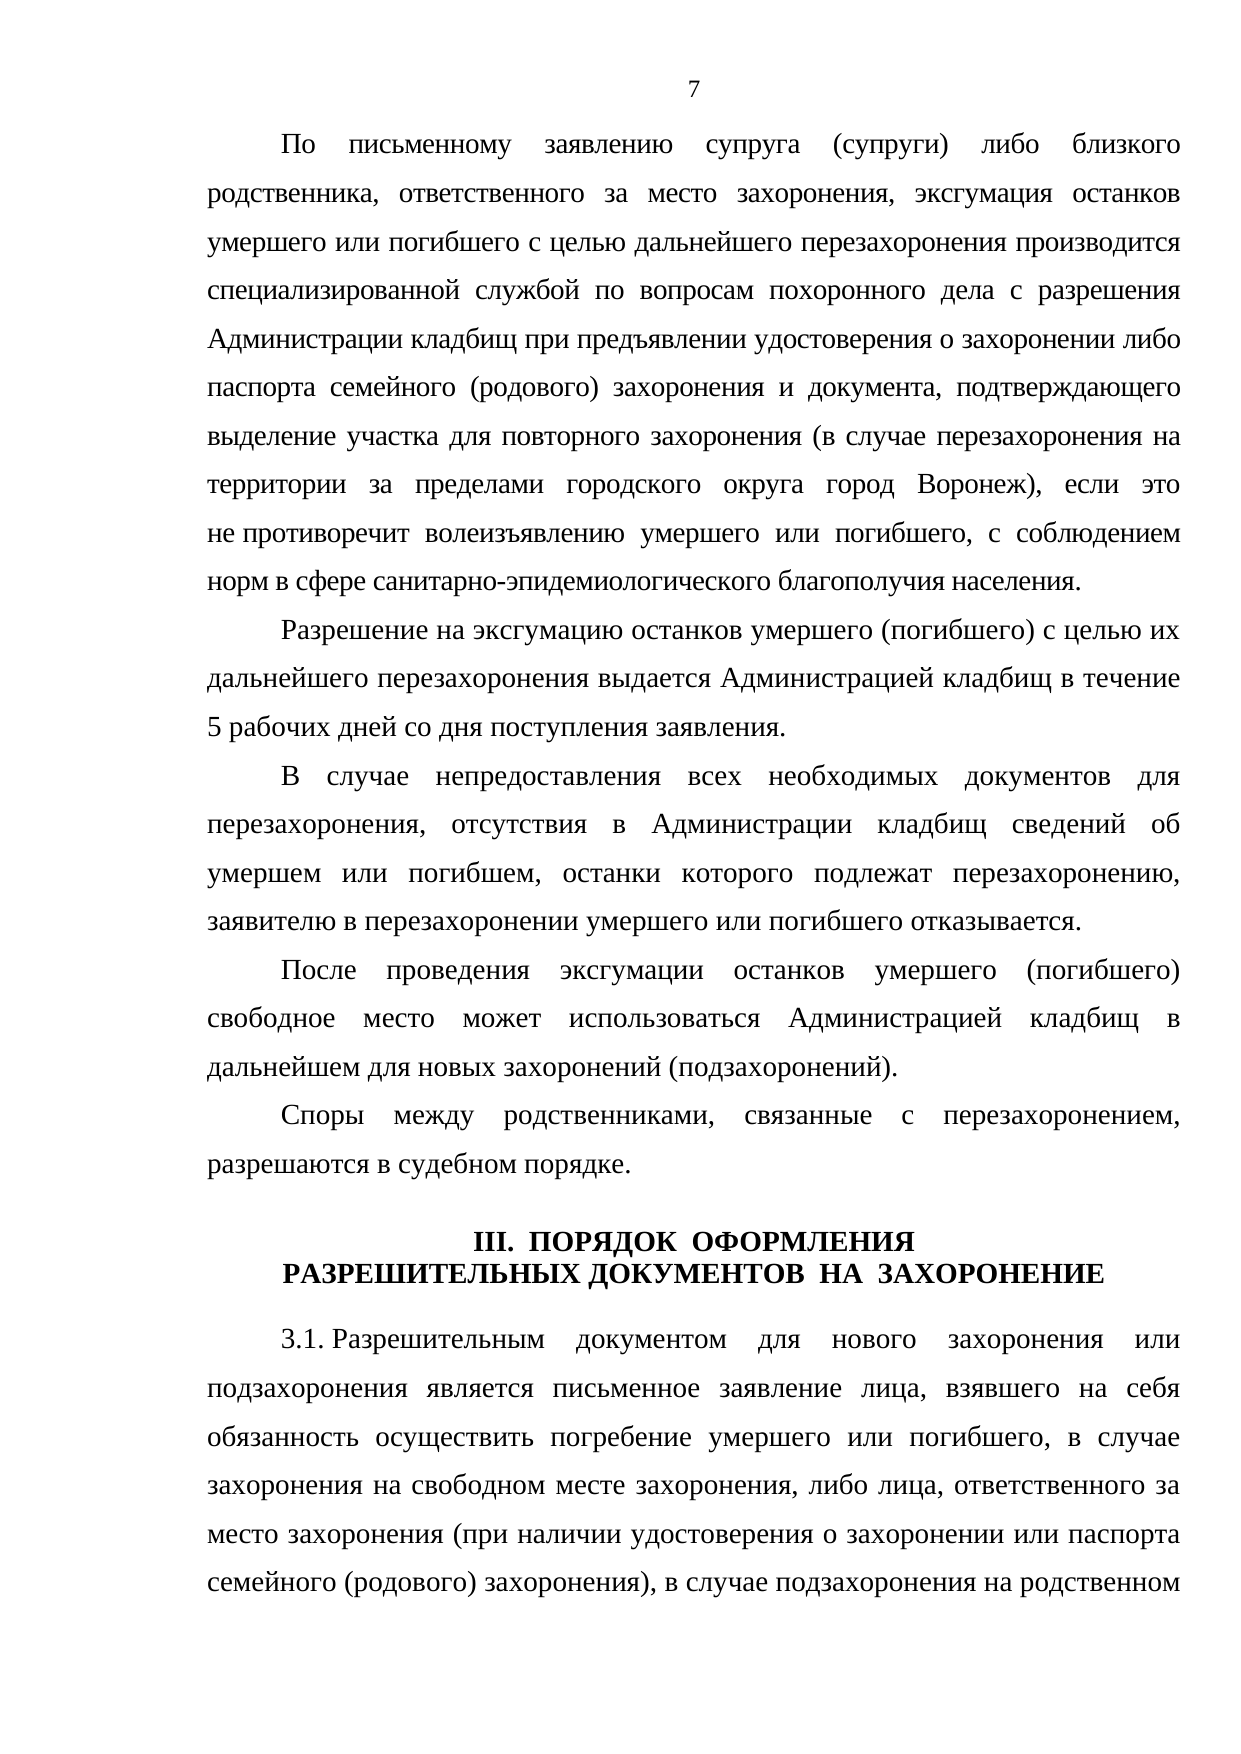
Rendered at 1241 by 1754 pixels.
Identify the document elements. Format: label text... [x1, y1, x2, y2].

text В случае непредоставления всех необходимых документов для перезахоронения, отсутствия в Администрации кладбищ сведений об умершем или погибшем, останки которого подлежат перезахоронению, заявителю в перезахоронении умершего или погибшего отказывается. [207, 758, 1181, 937]
text Разрешение на эксгумацию останков умершего (погибшего) с целью их дальнейшего перезахоронения выдается Администрацией кладбищ в течение 5 рабочих дней со дня поступления заявления. [207, 612, 1181, 743]
text Споры между родственниками, связанные с перезахоронением, разрешаются в судебном порядке. [207, 1097, 1181, 1179]
text III. ПОРЯДОК ОФОРМЛЕНИЯ [207, 1226, 1181, 1258]
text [207, 1322, 1181, 1598]
text РАЗРЕШИТЕЛЬНЫХ ДОКУМЕНТОВ НА ЗАХОРОНЕНИЕ [207, 1258, 1181, 1290]
text По письменному заявлению супруга (супруги) либо близкого родственника, ответственного за место захоронения, эксгумация останков умершего или погибшего с целью дальнейшего перезахоронения производится специализированной службой по вопросам похоронного дела с разрешения Администрации кладбищ при предъявлении удостоверения о захоронении либо паспорта семейного (родового) захоронения и документа, подтверждающего выделение участка для повторного захоронения (в случае перезахоронения на территории за пределами городского округа город Воронеж), если это не противоречит волеизъявлению умершего или погибшего, с соблюдением норм в сфере санитарно-эпидемиологического благополучия населения. [207, 127, 1181, 597]
text После проведения эксгумации останков умершего (погибшего) свободное место может использоваться Администрацией кладбищ в дальнейшем для новых захоронений (подзахоронений). [207, 952, 1181, 1082]
